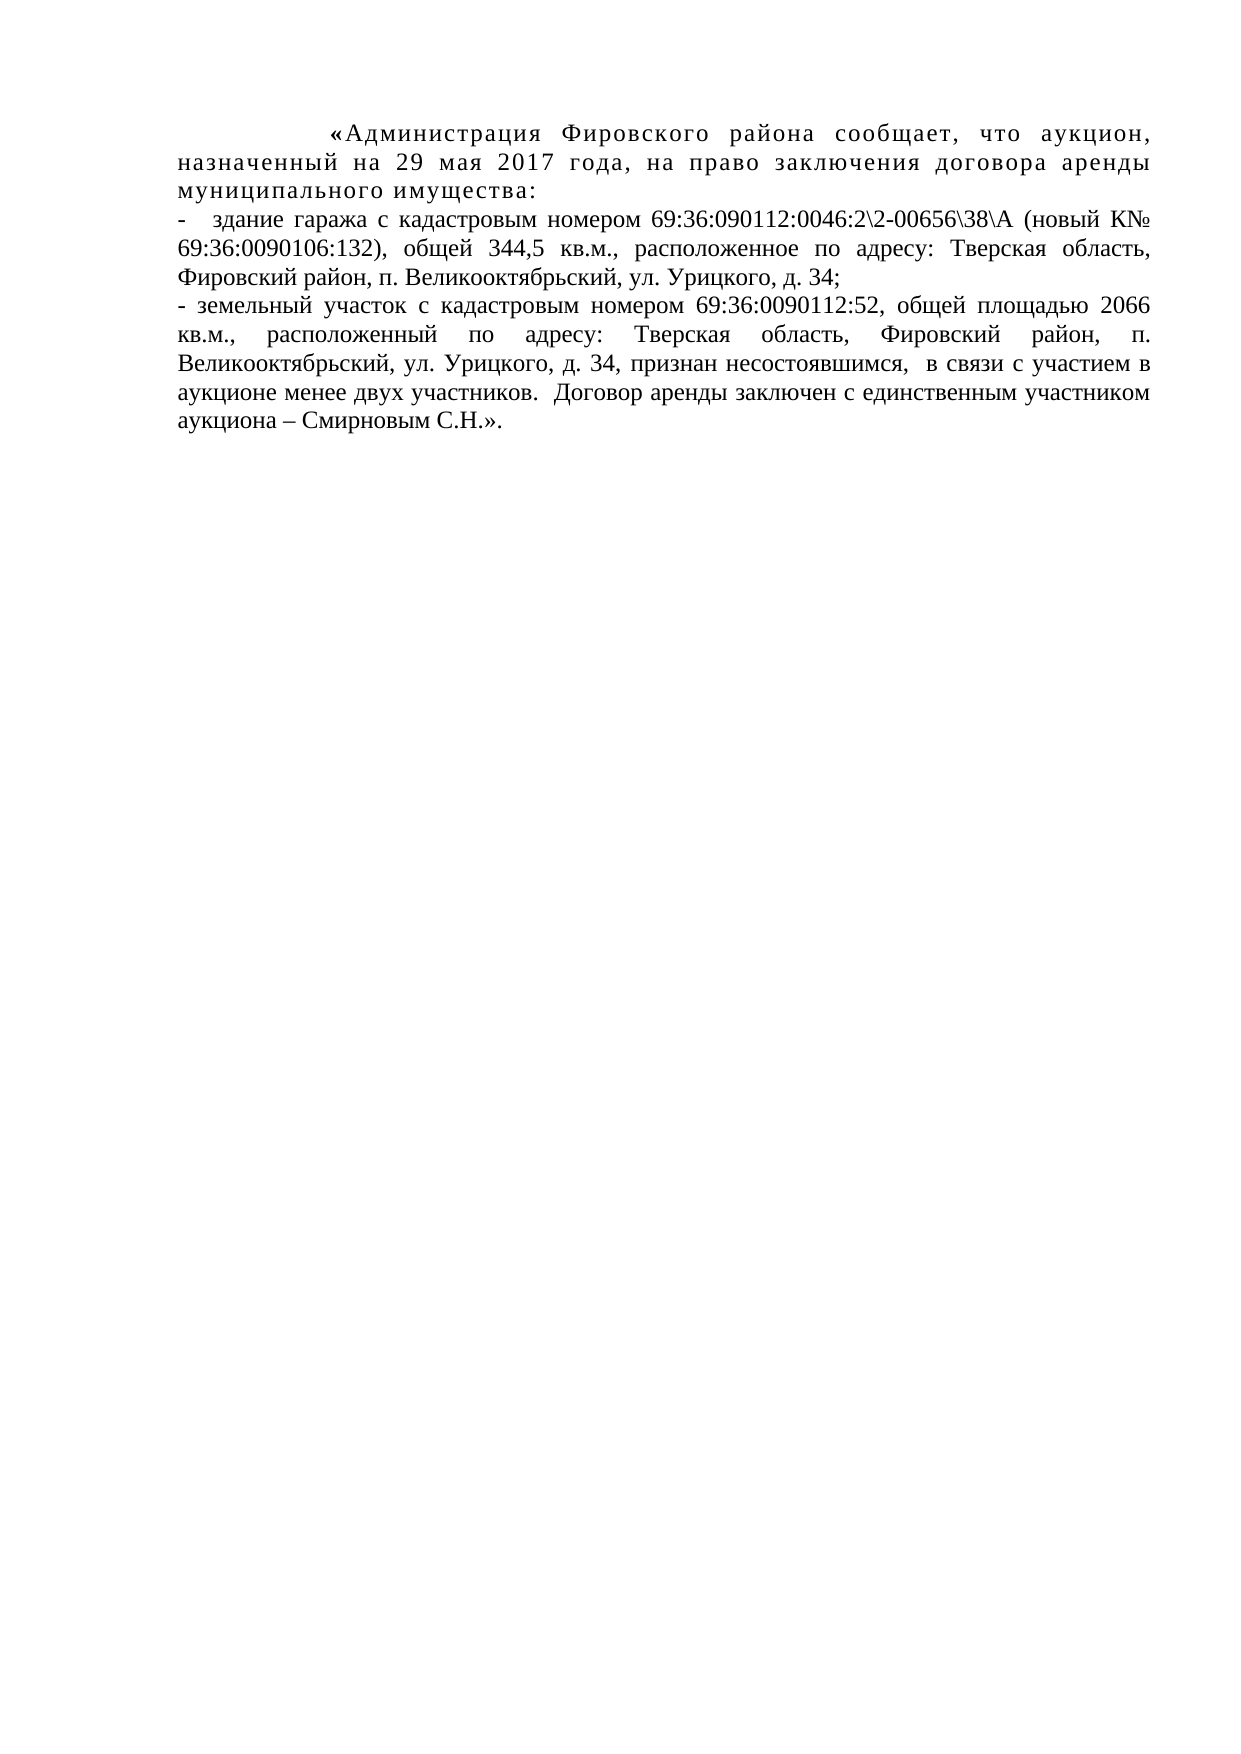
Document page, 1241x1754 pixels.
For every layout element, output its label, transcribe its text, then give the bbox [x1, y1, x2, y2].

text - здание гаража с кадастровым номером 69:36:090112:0046:2\2-00656\38\А (новый К№ 69:36:0090106:132), общей 344,5 кв.м., расположенное по адресу: Тверская область, Фировский район, п. Великооктябрьский, ул. Урицкого, д. 34; [177, 204, 1152, 291]
text - земельный участок с кадастровым номером 69:36:0090112:52, общей площадью 2066 кв.м., расположенный по адресу: Тверская область, Фировский район, п. Великооктябрьский, ул. Урицкого, д. 34, признан несостоявшимся, в связи с участием в аукционе менее двух участников. Договор аренды заключен с единственным участником аукциона – Смирновым С.Н.». [177, 291, 1152, 434]
text «Администрация Фировского района сообщает, что аукцион, назначенный на 29 мая 2017 года, на право заключения договора аренды муниципального имущества: [177, 118, 1152, 204]
